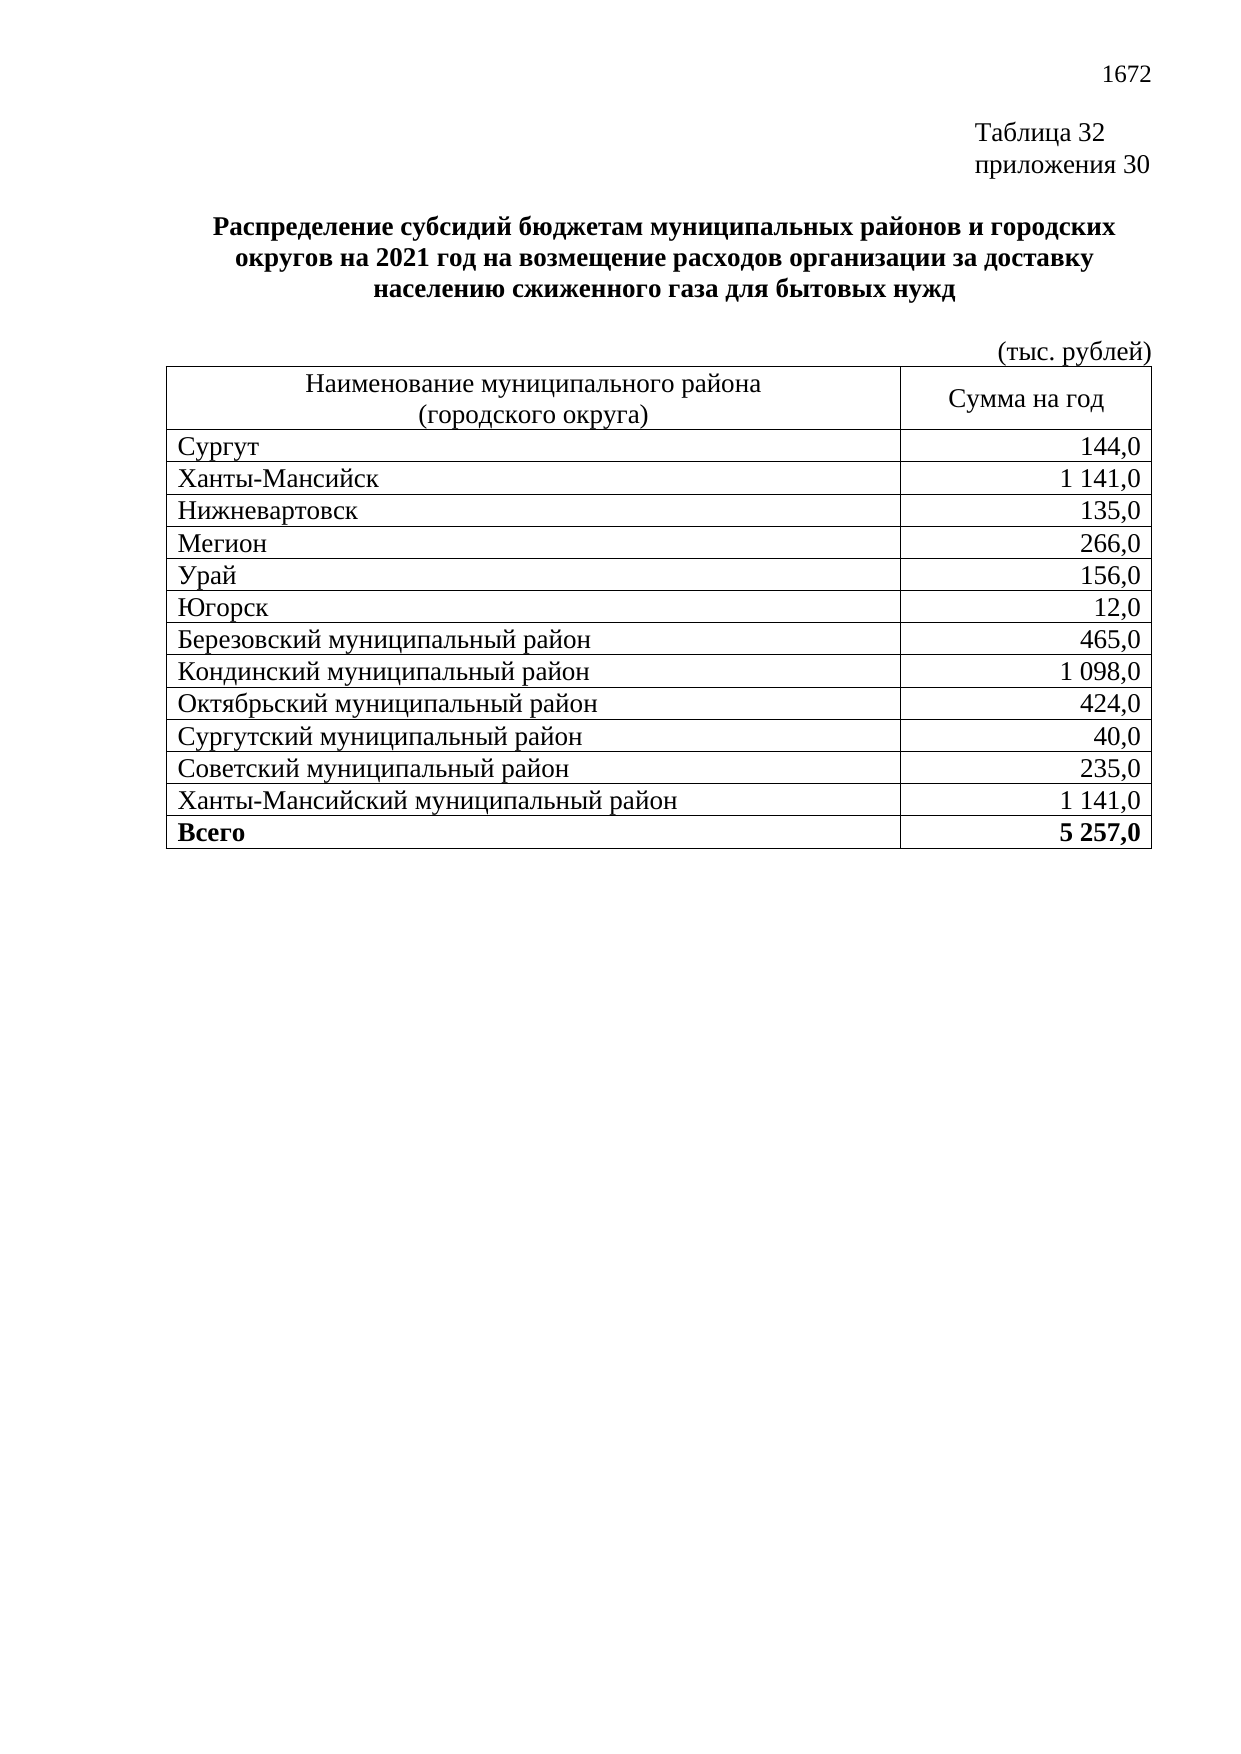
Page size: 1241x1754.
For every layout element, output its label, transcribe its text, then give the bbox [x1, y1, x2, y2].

text Распределение субсидий бюджетам муниципальных районов и городских округов на 2021 год на возмещение расходов организации за доставку населению сжиженного газа для бытовых нужд [177, 210, 1152, 303]
table_cell 135,0 [901, 495, 1151, 526]
table_cell 1 098,0 [901, 655, 1151, 687]
table_cell Сургут [167, 430, 900, 461]
table_cell Ханты-Мансийский муниципальный район [167, 784, 900, 815]
table_cell Октябрьский муниципальный район [167, 688, 900, 719]
table_cell Советский муниципальный район [167, 752, 900, 783]
table_cell 1 141,0 [901, 784, 1151, 815]
table_cell Ханты-Мансийск [167, 462, 900, 493]
table_cell Всего [167, 816, 900, 847]
table_header Сумма на год [901, 367, 1151, 429]
table_cell 12,0 [901, 591, 1151, 622]
table_cell Югорск [167, 591, 900, 622]
table_cell 465,0 [901, 623, 1151, 654]
table_cell Березовский муниципальный район [167, 623, 900, 654]
table_header Наименование муниципального района (городского округа) [167, 367, 900, 429]
table_cell 5 257,0 [901, 816, 1151, 847]
text Таблица 32 [974, 117, 1152, 148]
table_cell 235,0 [901, 752, 1151, 783]
table_cell Кондинский муниципальный район [167, 655, 900, 687]
table_cell Нижневартовск [167, 495, 900, 526]
table_cell Урай [167, 559, 900, 590]
text (тыс. рублей) [177, 334, 1152, 366]
table_cell Сургутский муниципальный район [167, 720, 900, 751]
table_cell 144,0 [901, 430, 1151, 461]
table_cell 266,0 [901, 527, 1151, 558]
text приложения 30 [974, 148, 1152, 179]
table_cell 1 141,0 [901, 462, 1151, 493]
table_cell Мегион [167, 527, 900, 558]
table_cell 424,0 [901, 688, 1151, 719]
table_cell 40,0 [901, 720, 1151, 751]
table_cell 156,0 [901, 559, 1151, 590]
